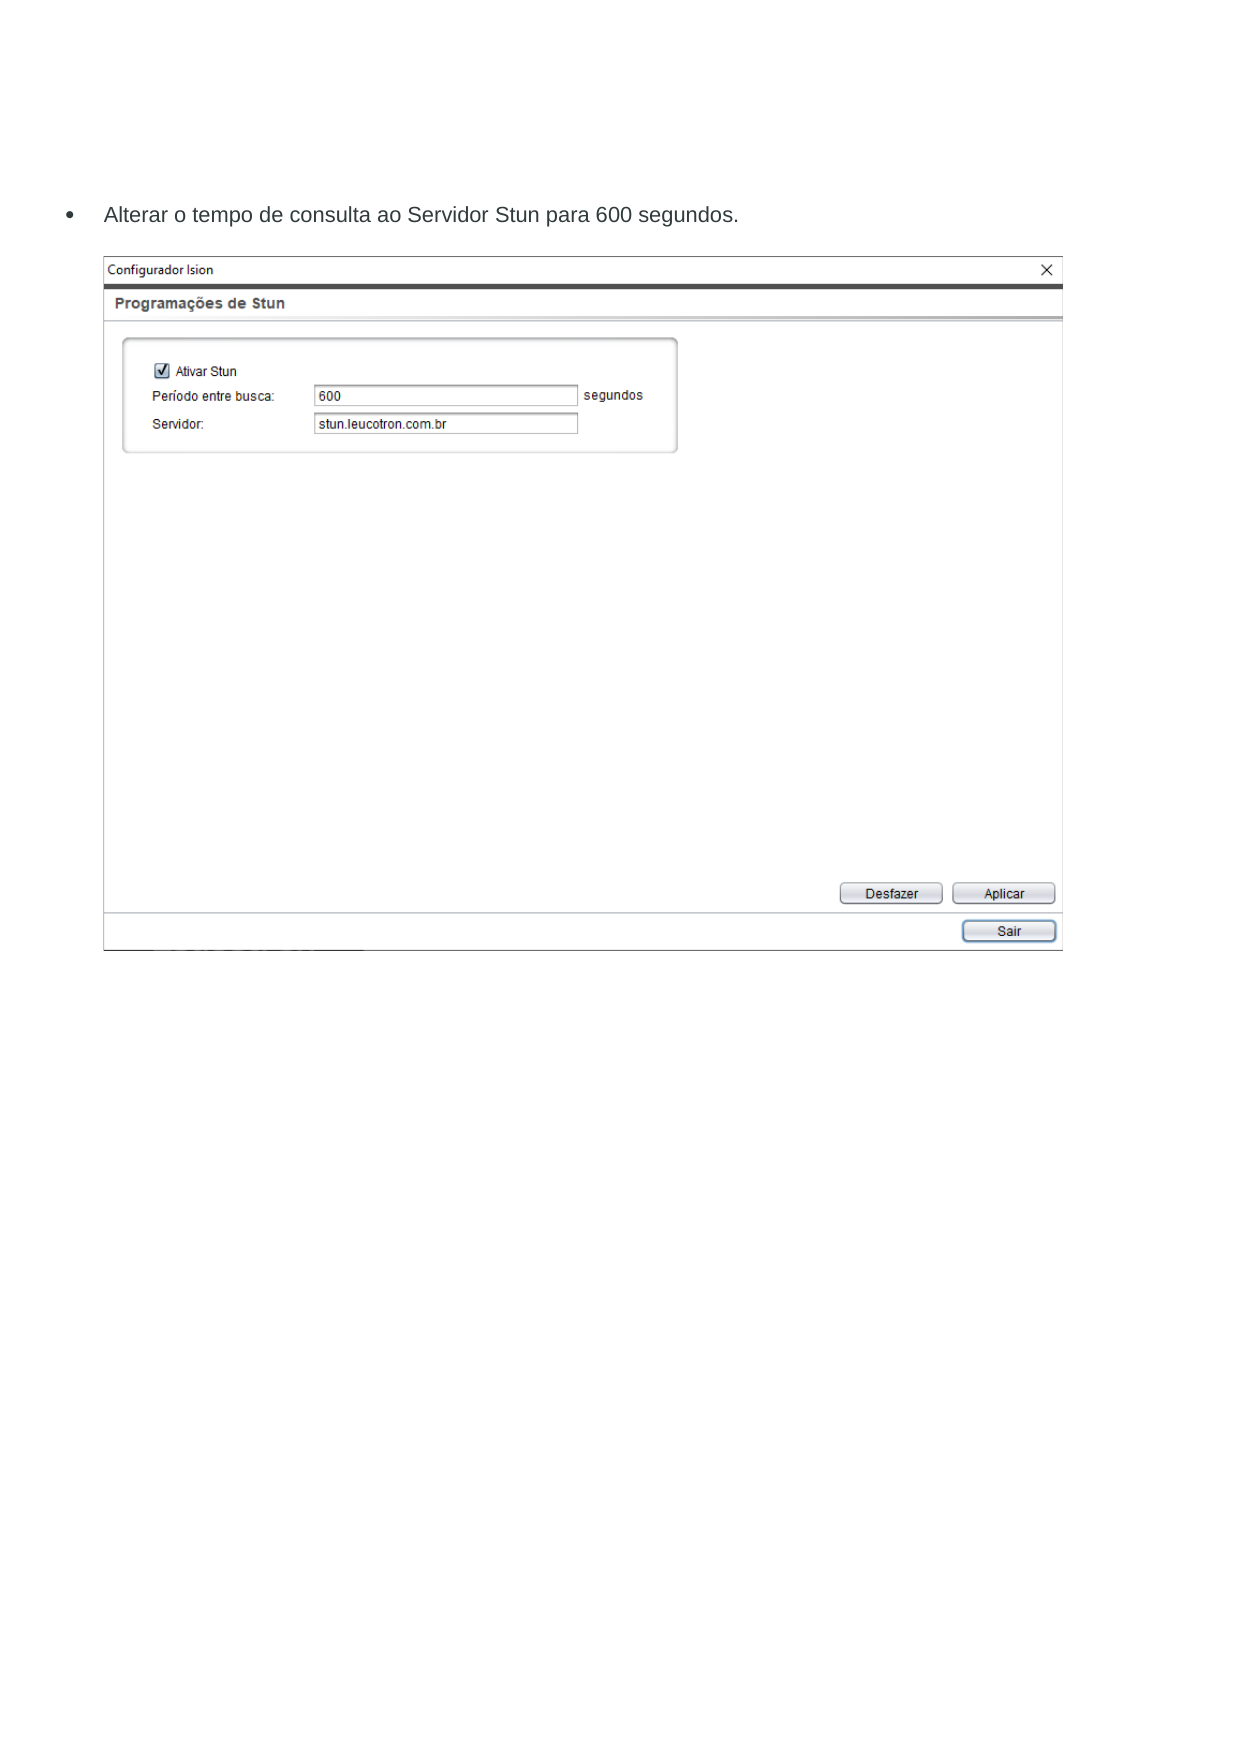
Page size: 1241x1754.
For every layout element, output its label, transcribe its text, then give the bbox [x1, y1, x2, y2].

list Alterar o tempo de consulta ao Servidor Stun para 600 segundos. [66, 202, 1063, 227]
picture [103, 256, 1063, 951]
